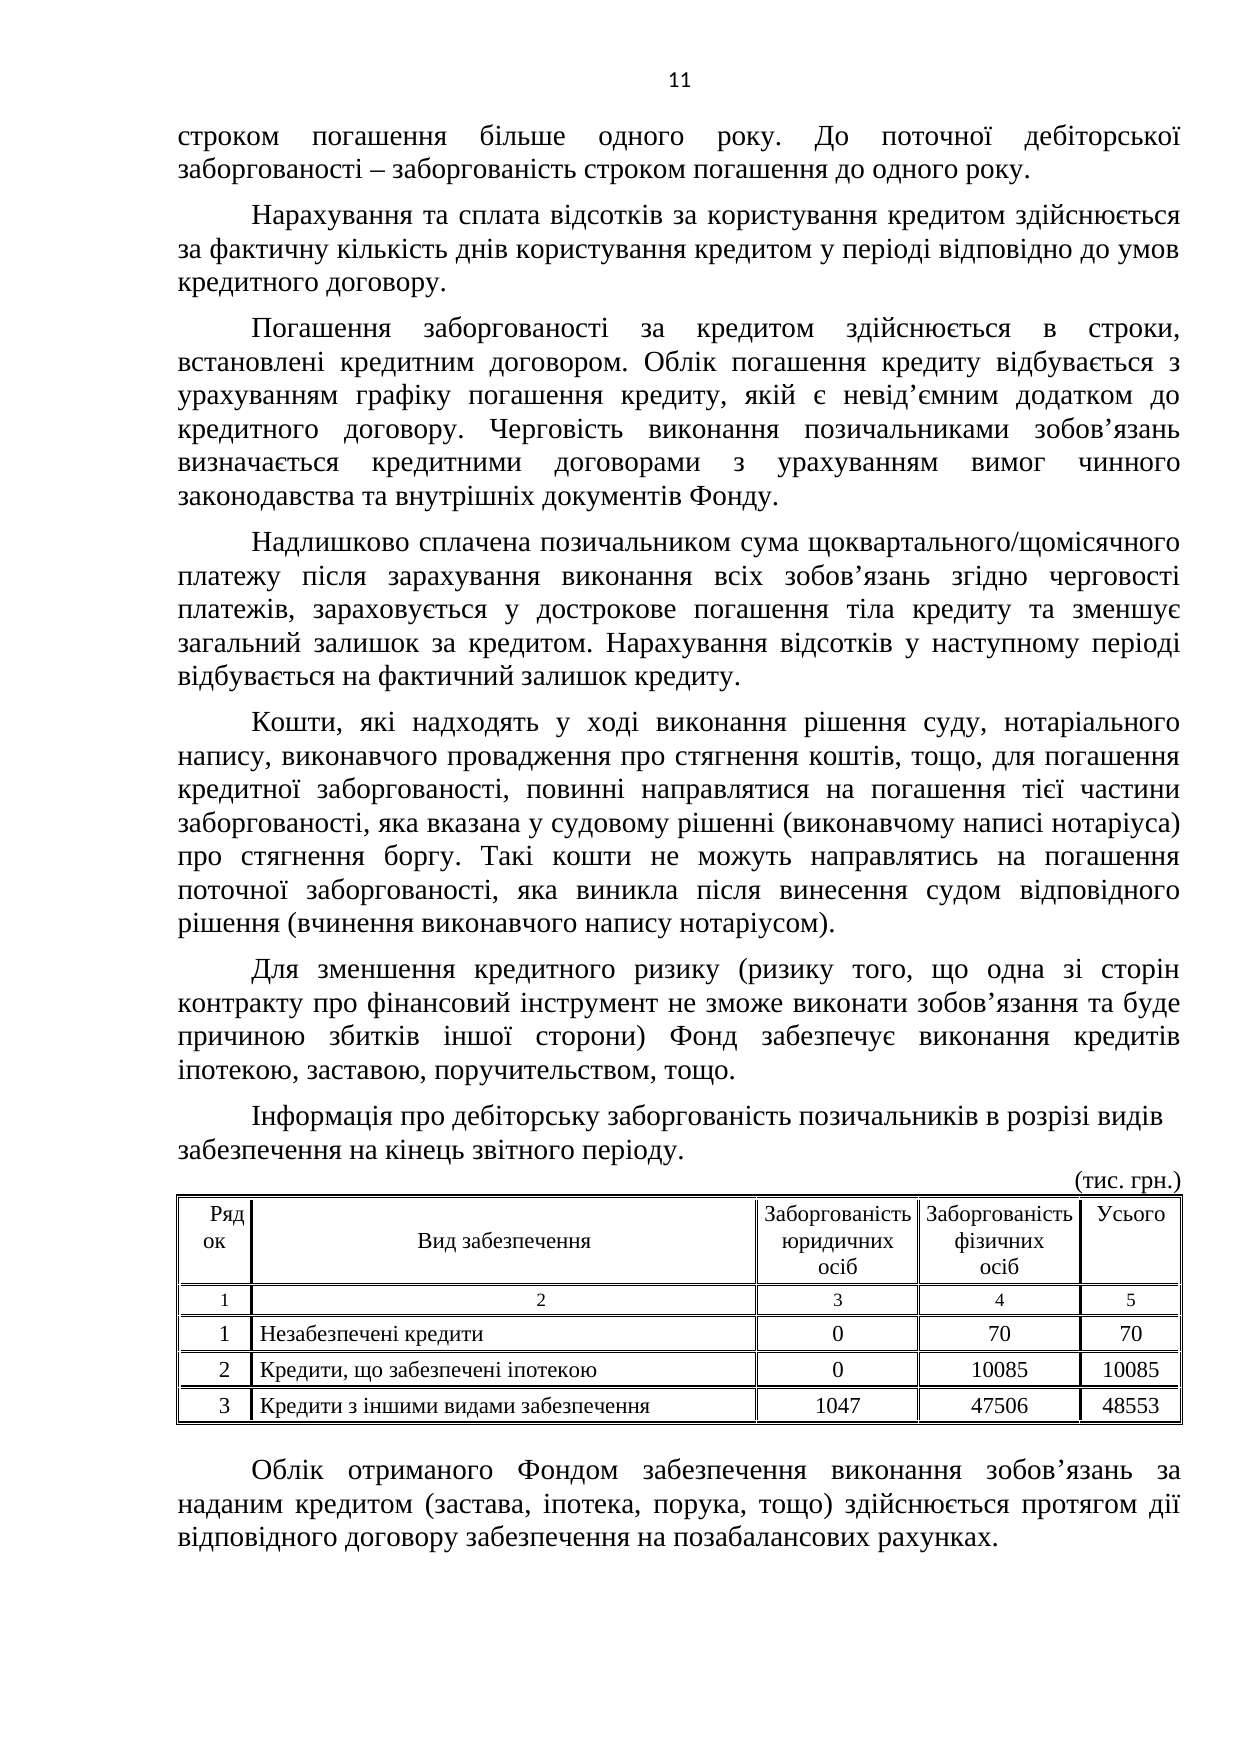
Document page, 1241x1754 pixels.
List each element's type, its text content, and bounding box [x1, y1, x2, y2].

table_cell 47506 [919, 1389, 1080, 1421]
table_cell 10085 [1082, 1350, 1180, 1385]
text Для зменшення кредитного ризику (ризику того, що одна зі сторін контракту про фінансовий інструмент не зможе виконати зобов’язання та буде причиною збитків іншої сторони) Фонд забезпечує виконання кредитів іпотекою, заставою, поручительством, тощо. [177, 952, 1181, 1086]
text Облік отриманого Фондом забезпечення виконання зобов’язань за наданим кредитом (застава, іпотека, порука, тощо) здійснюється протягом дії відповідного договору забезпечення на позабалансових рахунках. [177, 1452, 1181, 1553]
table_cell 70 [1080, 1314, 1181, 1349]
table_cell 10085 [920, 1353, 1079, 1385]
text Нарахування та сплата відсотків за користування кредитом здійснюється за фактичну кількість днів користування кредитом у періоді відповідно до умов кредитного договору. [177, 197, 1181, 298]
table_cell 5 [1080, 1283, 1181, 1314]
text (тис. грн.) [177, 1165, 1181, 1194]
table_header Заборгованість юридичних осіб [757, 1198, 918, 1283]
table_cell Незабезпечені кредити [253, 1317, 755, 1349]
table_cell 3 [758, 1286, 917, 1314]
table_cell 0 [758, 1353, 917, 1385]
table_cell 1 [177, 1283, 251, 1314]
text Надлишково сплачена позичальником сума щоквартального/щомісячного платежу після зарахування виконання всіх зобов’язань згідно черговості платежів, зараховується у дострокове погашення тіла кредиту та зменшує загальний залишок за кредитом. Нарахування відсотків у наступному періоді відбувається на фактичний залишок кредиту. [177, 524, 1181, 692]
table_header Заборгованість фізичних осіб [919, 1196, 1080, 1283]
table_cell 3 [179, 1385, 251, 1421]
table_cell 1 [177, 1314, 251, 1349]
table_header Усього [1080, 1198, 1180, 1283]
table_cell 48553 [1080, 1385, 1180, 1421]
text Кошти, які надходять у ході виконання рішення суду, нотаріального напису, виконавчого провадження про стягнення коштів, тощо, для погашення кредитної заборгованості, повинні направлятися на погашення тієї частини заборгованості, яка вказана у судовому рішенні (виконавчому написі нотаріуса) про стягнення боргу. Такі кошти не можуть направлятись на погашення поточної заборгованості, яка виникла після винесення судом відповідного рішення (вчинення виконавчого напису нотаріусом). [177, 704, 1181, 939]
table_header Вид забезпечення [251, 1198, 757, 1283]
table_cell 1047 [757, 1389, 918, 1421]
table_cell 70 [920, 1317, 1079, 1349]
table_cell 2 [253, 1286, 755, 1314]
table_cell Кредити, що забезпечені іпотекою [253, 1353, 755, 1385]
table_cell Кредити з іншими видами забезпечення [251, 1389, 757, 1421]
table_header Рядок [179, 1198, 251, 1283]
table_cell 2 [179, 1350, 250, 1385]
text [177, 118, 1181, 185]
text Інформація про дебіторську заборгованість позичальників в розрізі видів забезпечення на кінець звітного періоду. [177, 1098, 1181, 1165]
text Погашення заборгованості за кредитом здійснюється в строки, встановлені кредитним договором. Облік погашення кредиту відбувається з урахуванням графіку погашення кредиту, якій є невід’ємним додатком до кредитного договору. Черговість виконання позичальниками зобов’язань визначається кредитними договорами з урахуванням вимог чинного законодавства та внутрішніх документів Фонду. [177, 310, 1181, 512]
table_cell 4 [920, 1286, 1079, 1314]
table_cell 0 [758, 1317, 917, 1349]
